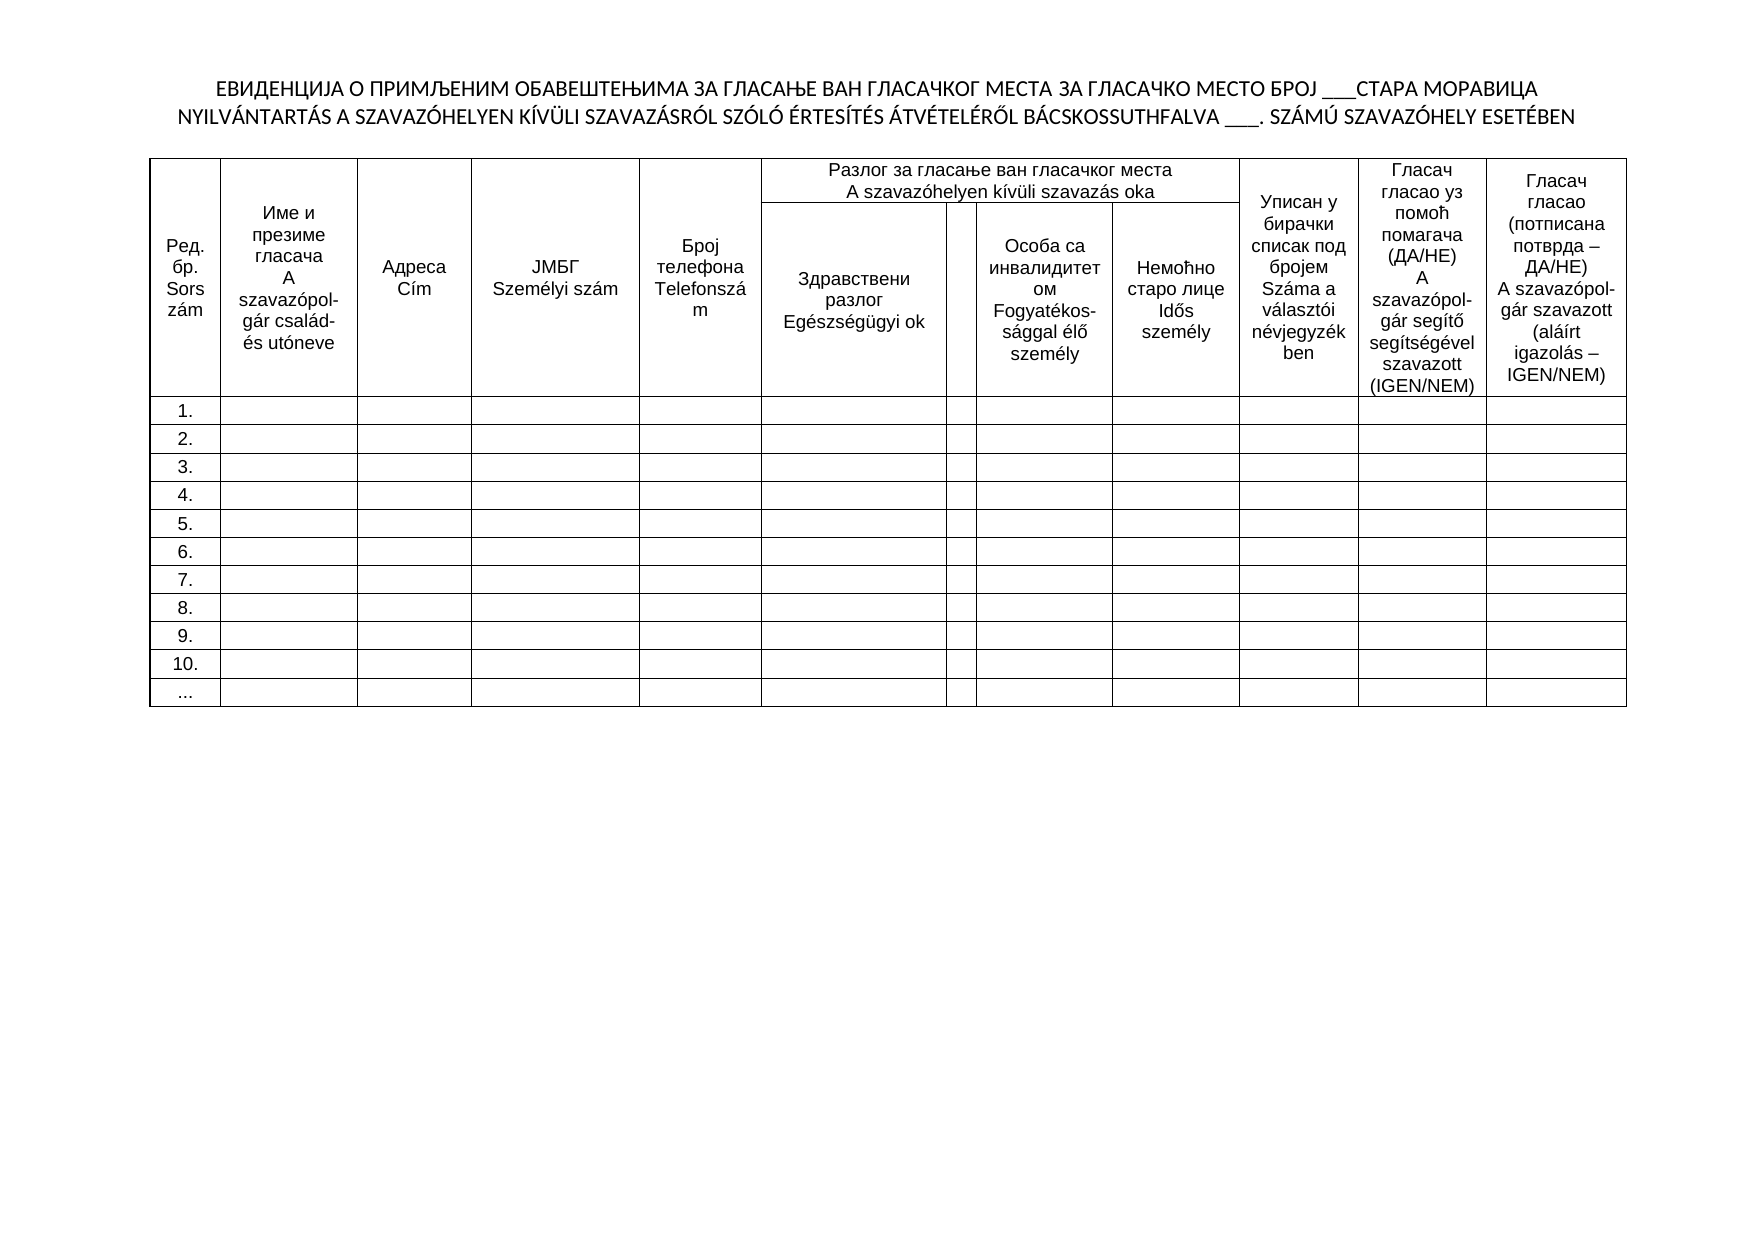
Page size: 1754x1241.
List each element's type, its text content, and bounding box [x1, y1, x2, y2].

table_cell [640, 454, 761, 481]
table_cell [1487, 454, 1626, 481]
table_cell [640, 397, 761, 424]
table_cell [221, 566, 357, 593]
table_cell [1487, 594, 1626, 621]
table_cell [1359, 679, 1486, 706]
table_cell [358, 679, 471, 706]
table_cell [221, 425, 357, 452]
table_cell [1240, 566, 1358, 593]
table_cell [1359, 594, 1486, 621]
table_cell [762, 679, 946, 706]
table_header Уписан у бирачки списак под бројем Száma a választói névjegyzékben [1240, 159, 1358, 396]
table_cell [947, 538, 976, 565]
table_cell [640, 425, 761, 452]
table_cell [358, 397, 471, 424]
table_cell [640, 510, 761, 537]
table_cell [947, 482, 976, 509]
table_cell [1487, 510, 1626, 537]
table_cell 8. [151, 594, 220, 621]
table_cell [762, 397, 946, 424]
table_header Разлог за гласање ван гласачког места A szavazóhelyen kívüli szavazás oka [762, 159, 1239, 202]
table_cell [977, 538, 1112, 565]
table_cell [1240, 622, 1358, 649]
table_cell [640, 650, 761, 677]
table_cell [762, 538, 946, 565]
table_cell [977, 510, 1112, 537]
table_cell [472, 566, 639, 593]
table_cell [472, 397, 639, 424]
table_cell [1240, 679, 1358, 706]
table_cell [358, 538, 471, 565]
table_cell [1113, 482, 1239, 509]
table_cell Немоћно старо лице Idős személy [1113, 203, 1239, 396]
table_cell [221, 510, 357, 537]
table_cell [762, 622, 946, 649]
table_cell Здравствени разлог Egészségügyi ok [762, 203, 946, 396]
table_cell [762, 566, 946, 593]
table_cell [977, 622, 1112, 649]
table_cell [221, 538, 357, 565]
table_cell [977, 425, 1112, 452]
table_cell [977, 650, 1112, 677]
table_cell 1. [151, 397, 220, 424]
table_cell [1487, 425, 1626, 452]
table_cell [1113, 622, 1239, 649]
table_cell [1113, 538, 1239, 565]
table_cell [977, 454, 1112, 481]
table_cell [1113, 454, 1239, 481]
table_cell [977, 482, 1112, 509]
table_cell [947, 622, 976, 649]
table_cell [977, 594, 1112, 621]
table_cell [762, 482, 946, 509]
table_cell [358, 482, 471, 509]
table_cell [1240, 482, 1358, 509]
table_cell [947, 203, 976, 396]
table_cell [977, 397, 1112, 424]
table_cell [947, 425, 976, 452]
table_cell [762, 650, 946, 677]
table_cell [640, 679, 761, 706]
table_cell [762, 454, 946, 481]
table_cell [1487, 650, 1626, 677]
table_cell [472, 510, 639, 537]
table_cell [1240, 425, 1358, 452]
table_cell [221, 397, 357, 424]
table_cell [762, 425, 946, 452]
table_cell [1113, 510, 1239, 537]
table_cell [1487, 622, 1626, 649]
table_cell [472, 538, 639, 565]
table_cell [947, 594, 976, 621]
table_cell [472, 425, 639, 452]
table_cell [358, 594, 471, 621]
table_cell [1113, 594, 1239, 621]
table_cell [221, 650, 357, 677]
table_cell 7. [151, 566, 220, 593]
table_cell [1359, 425, 1486, 452]
table_cell [1487, 482, 1626, 509]
table_cell [977, 566, 1112, 593]
table_cell [640, 622, 761, 649]
table_cell [947, 566, 976, 593]
table_cell [1240, 594, 1358, 621]
table_cell [358, 566, 471, 593]
table_cell [762, 594, 946, 621]
table_cell [1359, 538, 1486, 565]
table_cell 10. [151, 650, 220, 677]
table_cell [1359, 397, 1486, 424]
table_cell [1113, 425, 1239, 452]
table_cell [947, 650, 976, 677]
table_cell [640, 594, 761, 621]
table_cell 9. [151, 622, 220, 649]
table_cell [358, 510, 471, 537]
table_cell [947, 679, 976, 706]
table_header ЈМБГ Személyi szám [472, 159, 639, 396]
table_cell [221, 622, 357, 649]
table_cell [1359, 566, 1486, 593]
table_cell [472, 594, 639, 621]
table_cell [1487, 566, 1626, 593]
table_cell [221, 482, 357, 509]
table_cell [358, 454, 471, 481]
table_cell Особа са инвалидитетом Fogyatékos-sággal élő személy [977, 203, 1112, 396]
table_cell [947, 510, 976, 537]
table_cell [1113, 650, 1239, 677]
table_header Име и презиме гласача A szavazópol-gár család- és utóneve [221, 159, 357, 396]
table_cell [1487, 538, 1626, 565]
table_cell [1359, 622, 1486, 649]
table_cell [640, 566, 761, 593]
table_cell [472, 454, 639, 481]
table_header Адреса Cím [358, 159, 471, 396]
table_cell [358, 622, 471, 649]
table_cell [977, 679, 1112, 706]
table_cell 5. [151, 510, 220, 537]
table_cell [1113, 397, 1239, 424]
table_cell [472, 679, 639, 706]
table_cell [221, 594, 357, 621]
table_cell [1359, 510, 1486, 537]
table_cell [1240, 510, 1358, 537]
table_cell ... [151, 679, 220, 706]
table_cell [358, 650, 471, 677]
table_cell [1113, 566, 1239, 593]
table_cell [762, 510, 946, 537]
table_cell [947, 397, 976, 424]
table_cell [1240, 397, 1358, 424]
table_cell [221, 679, 357, 706]
table_cell [1113, 679, 1239, 706]
table_cell [1487, 397, 1626, 424]
table_header Ред. бр. Sorszám [151, 159, 220, 396]
table_cell [1240, 454, 1358, 481]
table_cell [1487, 679, 1626, 706]
table_cell [358, 425, 471, 452]
table_cell 6. [151, 538, 220, 565]
table_cell [1240, 650, 1358, 677]
table_cell [472, 622, 639, 649]
table_cell [947, 454, 976, 481]
table_cell [472, 482, 639, 509]
table_cell [221, 454, 357, 481]
table_cell [1240, 538, 1358, 565]
table_cell 4. [151, 482, 220, 509]
table_cell 3. [151, 454, 220, 481]
table_cell [1359, 454, 1486, 481]
table_cell [1359, 482, 1486, 509]
table_cell [640, 482, 761, 509]
table_cell [640, 538, 761, 565]
table_cell [472, 650, 639, 677]
table_header Број телефона Telefonszám [640, 159, 761, 396]
table_header Гласач гласао уз помоћ помагача (ДА/НЕ) A szavazópol-gár segítő segítségével szavazott (IGEN/NEM) [1359, 159, 1486, 396]
table_cell [1359, 650, 1486, 677]
table_header Гласач гласао (потписана потврда – ДА/НЕ) A szavazópol-gár szavazott (aláírt igazolás – IGEN/NEM) [1487, 159, 1626, 396]
table_cell 2. [151, 425, 220, 452]
